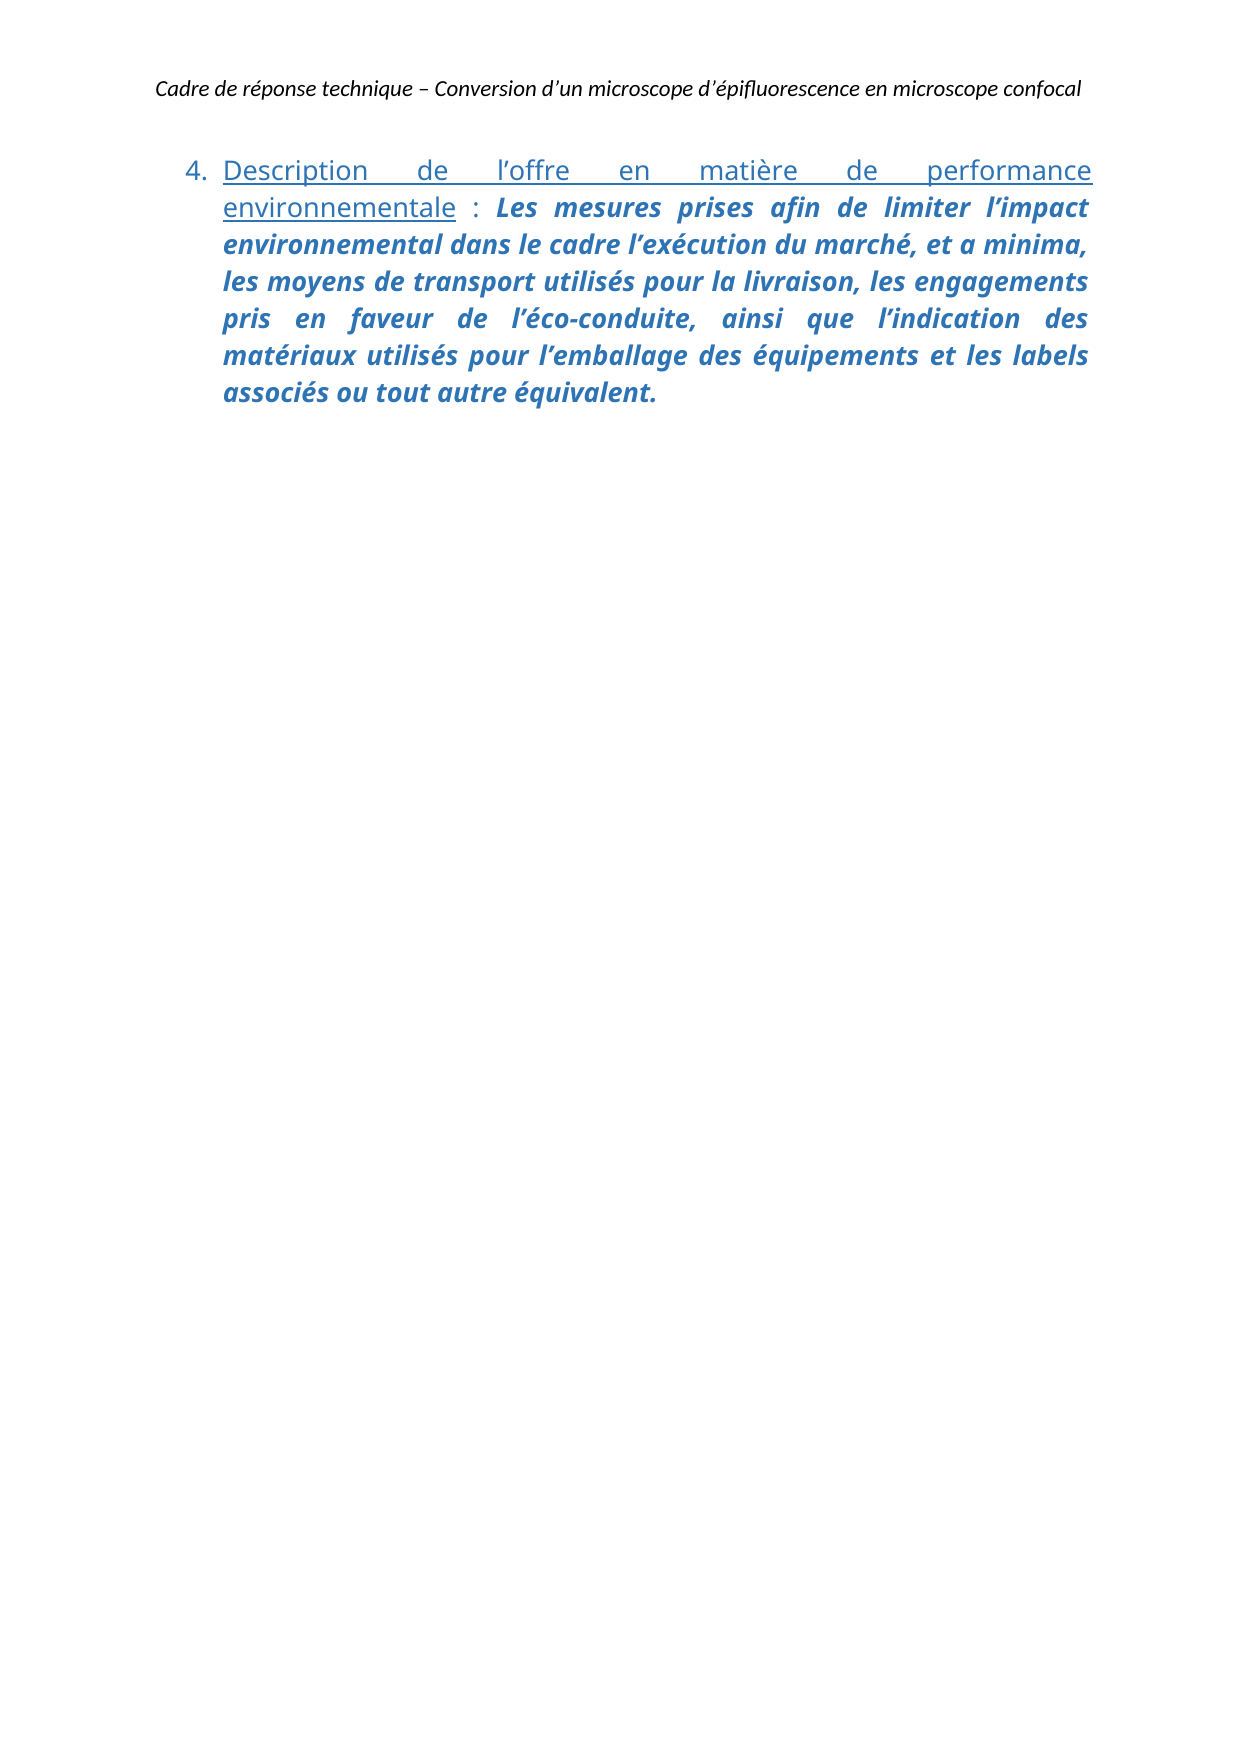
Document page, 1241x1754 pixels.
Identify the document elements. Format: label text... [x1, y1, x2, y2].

subtitle Description de l’offre en matière de performance environnementale : Les mesures prises afin de limiter l’impact environnemental dans le cadre l’exécution du marché, et a minima, les moyens de transport utilisés pour la livraison, les engagements pris en faveur de l’éco-conduite, ainsi que l’indication des matériaux utilisés pour l’emballage des équipements et les labels associés ou tout autre équivalent. [185, 152, 1093, 410]
